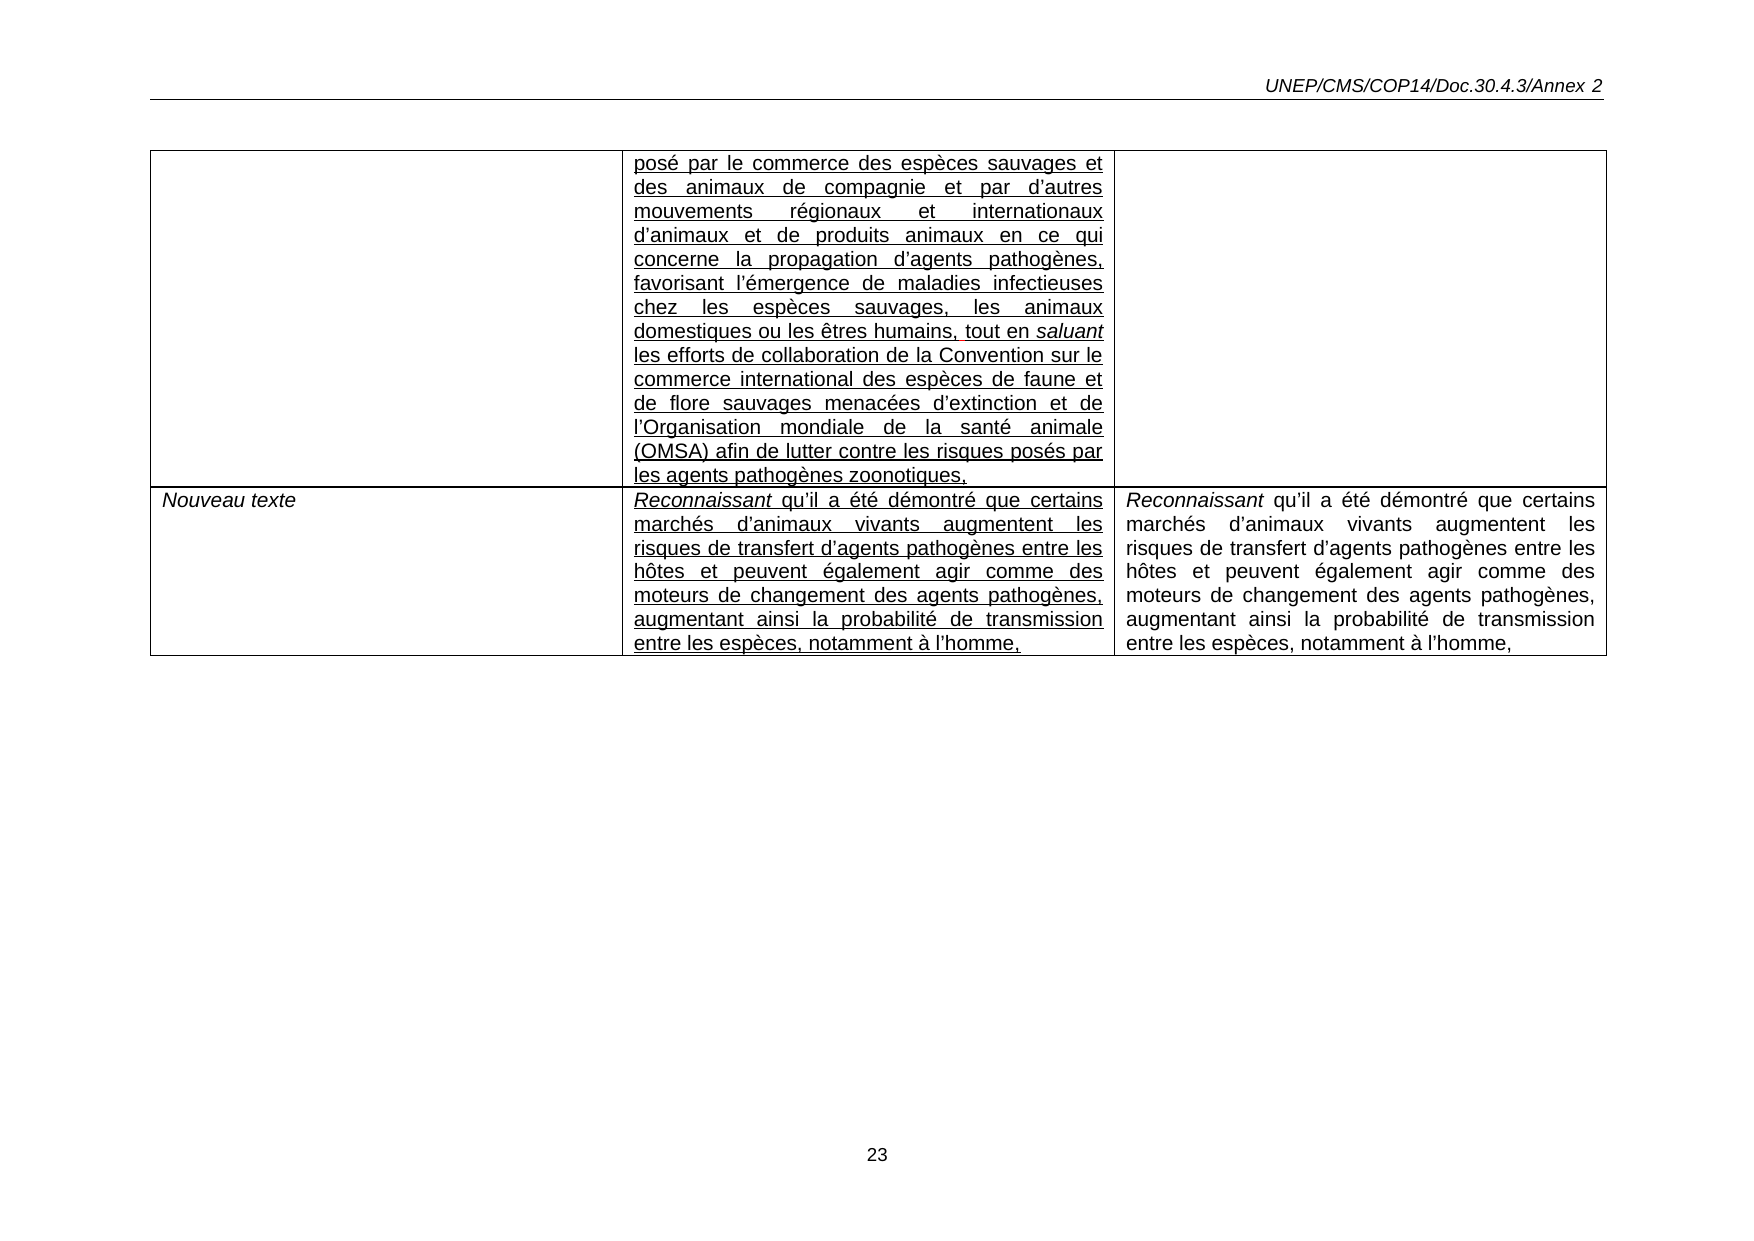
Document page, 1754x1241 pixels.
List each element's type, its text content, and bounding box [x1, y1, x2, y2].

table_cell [1115, 151, 1606, 486]
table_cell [623, 151, 1114, 486]
table_cell Reconnaissant qu’il a été démontré que certains marchés d’animaux vivants augmentent les risques de transfert d’agents pathogènes entre les hôtes et peuvent également agir comme des moteurs de changement des agents pathogènes, augmentant ainsi la probabilité de transmission entre les espèces, notamment à l’homme, [1115, 488, 1606, 655]
table_cell Nouveau texte [151, 488, 622, 655]
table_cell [151, 151, 622, 486]
table_cell Reconnaissant qu’il a été démontré que certains marchés d’animaux vivants augmentent les risques de transfert d’agents pathogènes entre les hôtes et peuvent également agir comme des moteurs de changement des agents pathogènes, augmentant ainsi la probabilité de transmission entre les espèces, notamment à l’homme, [623, 488, 1114, 655]
